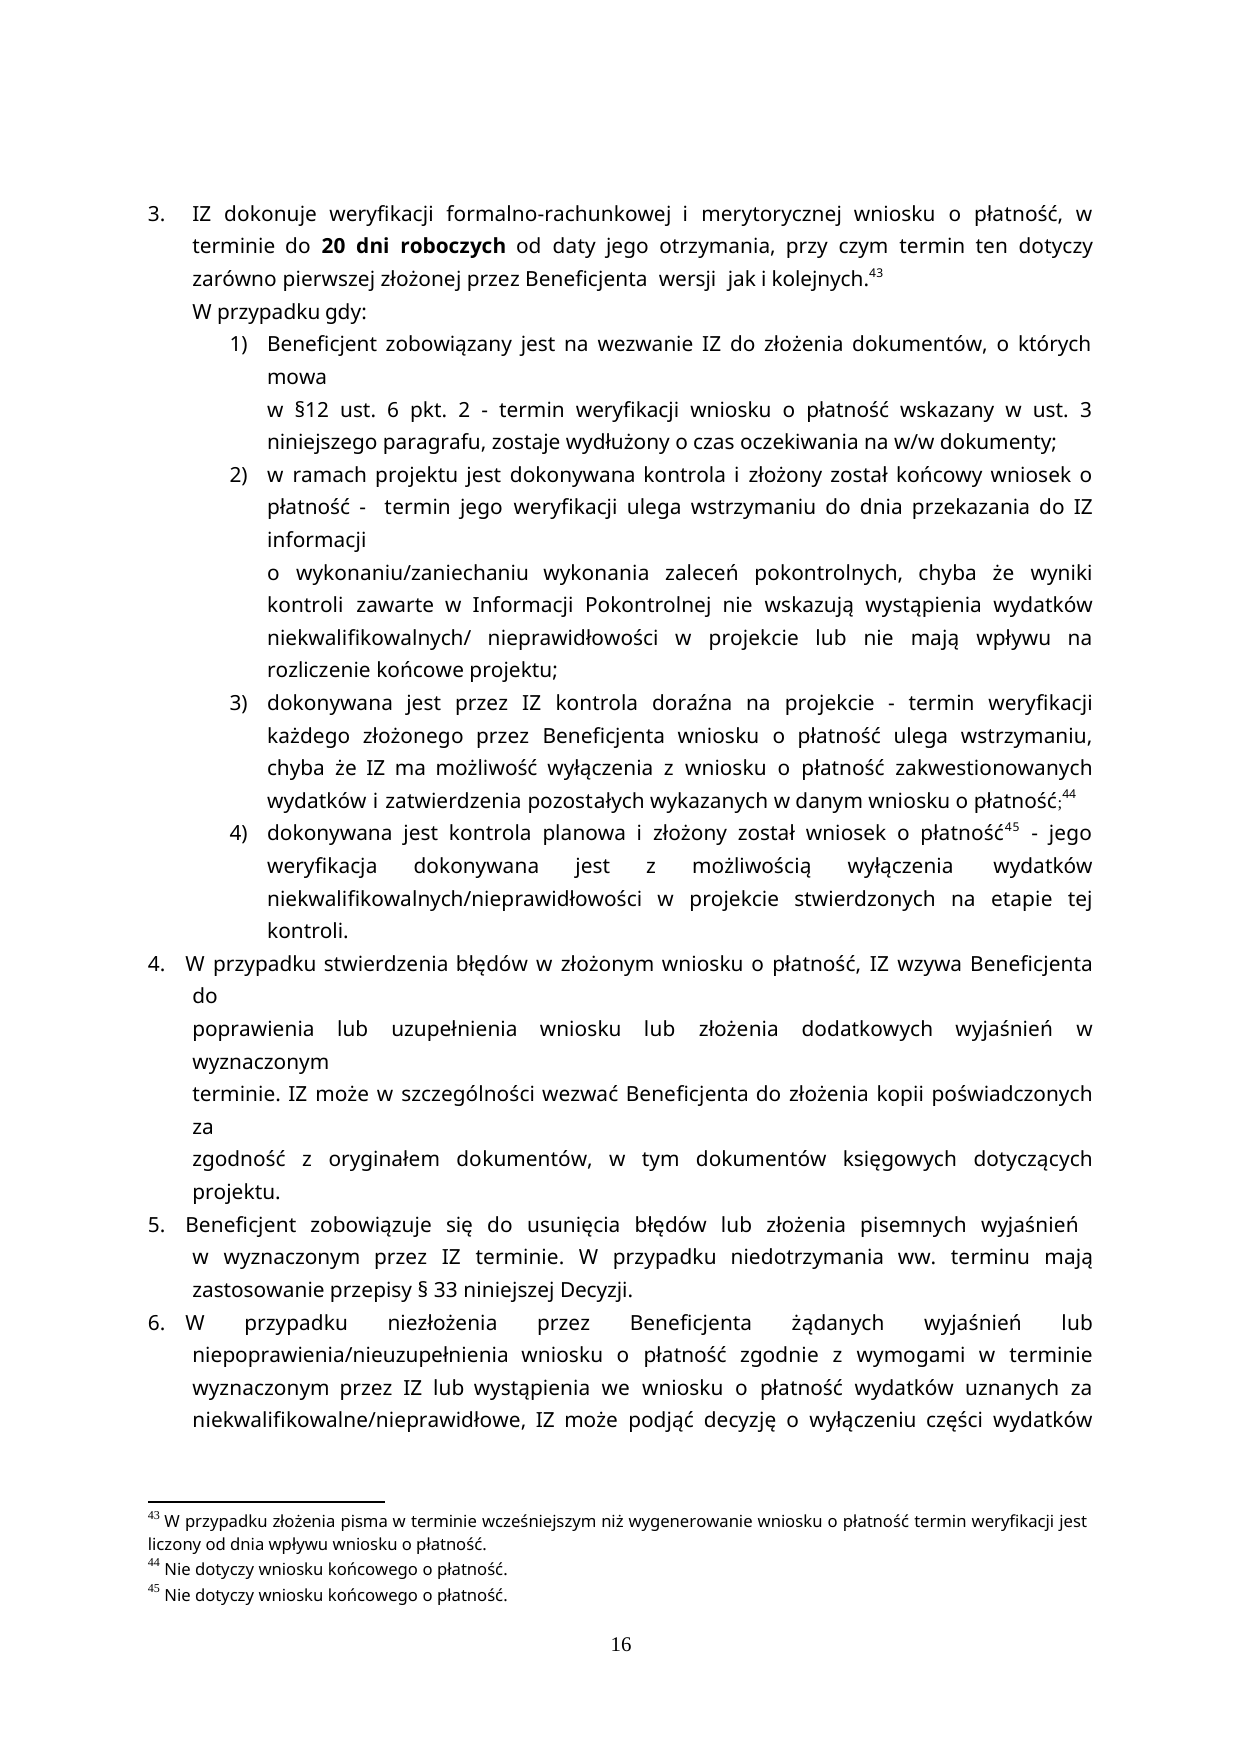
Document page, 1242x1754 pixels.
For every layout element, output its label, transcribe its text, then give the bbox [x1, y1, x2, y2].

list IZ dokonuje weryfikacji formalno-rachunkowej i merytorycznej wniosku o płatność, w terminie do 20 dni roboczych od daty jego otrzymania, przy czym termin ten dotyczy zarówno pierwszej złożonej przez Beneficjenta wersji jak i kolejnych. [148, 199, 1093, 293]
list Beneficjent zobowiązuje się do usunięcia błędów lub złożenia pisemnych wyjaśnień w wyznaczonym przez IZ terminie. W przypadku niedotrzymania ww. terminu mają zastosowanie przepisy § 33 niniejszej Decyzji. [148, 1210, 1093, 1303]
list Beneficjent zobowiązany jest na wezwanie IZ do złożenia dokumentów, o których mowa w §12 ust. 6 pkt. 2 - termin weryfikacji wniosku o płatność wskazany w ust. 3 niniejszego paragrafu, zostaje wydłużony o czas oczekiwania na w/w dokumenty; [229, 329, 1093, 456]
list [148, 1308, 1093, 1434]
list dokonywana jest przez IZ kontrola doraźna na projekcie - termin weryfikacji każdego złożonego przez Beneficjenta wniosku o płatność ulega wstrzymaniu, chyba że IZ ma możliwość wyłączenia z wniosku o płatność zakwestionowanych wydatków i zatwierdzenia pozostałych wykazanych w danym wniosku o płatność; [229, 688, 1093, 814]
list W przypadku stwierdzenia błędów w złożonym wniosku o płatność, IZ wzywa Beneficjenta do poprawienia lub uzupełnienia wniosku lub złożenia dodatkowych wyjaśnień w wyznaczonym terminie. IZ może w szczególności wezwać Beneficjenta do złożenia kopii poświadczonych za zgodność z oryginałem dokumentów, w tym dokumentów księgowych dotyczących projektu. [148, 949, 1093, 1206]
list w ramach projektu jest dokonywana kontrola i złożony został końcowy wniosek o płatność - termin jego weryfikacji ulega wstrzymaniu do dnia przekazania do IZ informacji o wykonaniu/zaniechaniu wykonania zaleceń pokontrolnych, chyba że wyniki kontroli zawarte w Informacji Pokontrolnej nie wskazują wystąpienia wydatków niekwalifikowalnych/ nieprawidłowości w projekcie lub nie mają wpływu na rozliczenie końcowe projektu; [229, 460, 1093, 684]
list dokonywana jest kontrola planowa i złożony został wniosek o płatność - jego weryfikacja dokonywana jest z możliwością wyłączenia wydatków niekwalifikowalnych/nieprawidłowości w projekcie stwierdzonych na etapie tej kontroli. [229, 818, 1093, 945]
text W przypadku gdy: [192, 297, 1093, 325]
